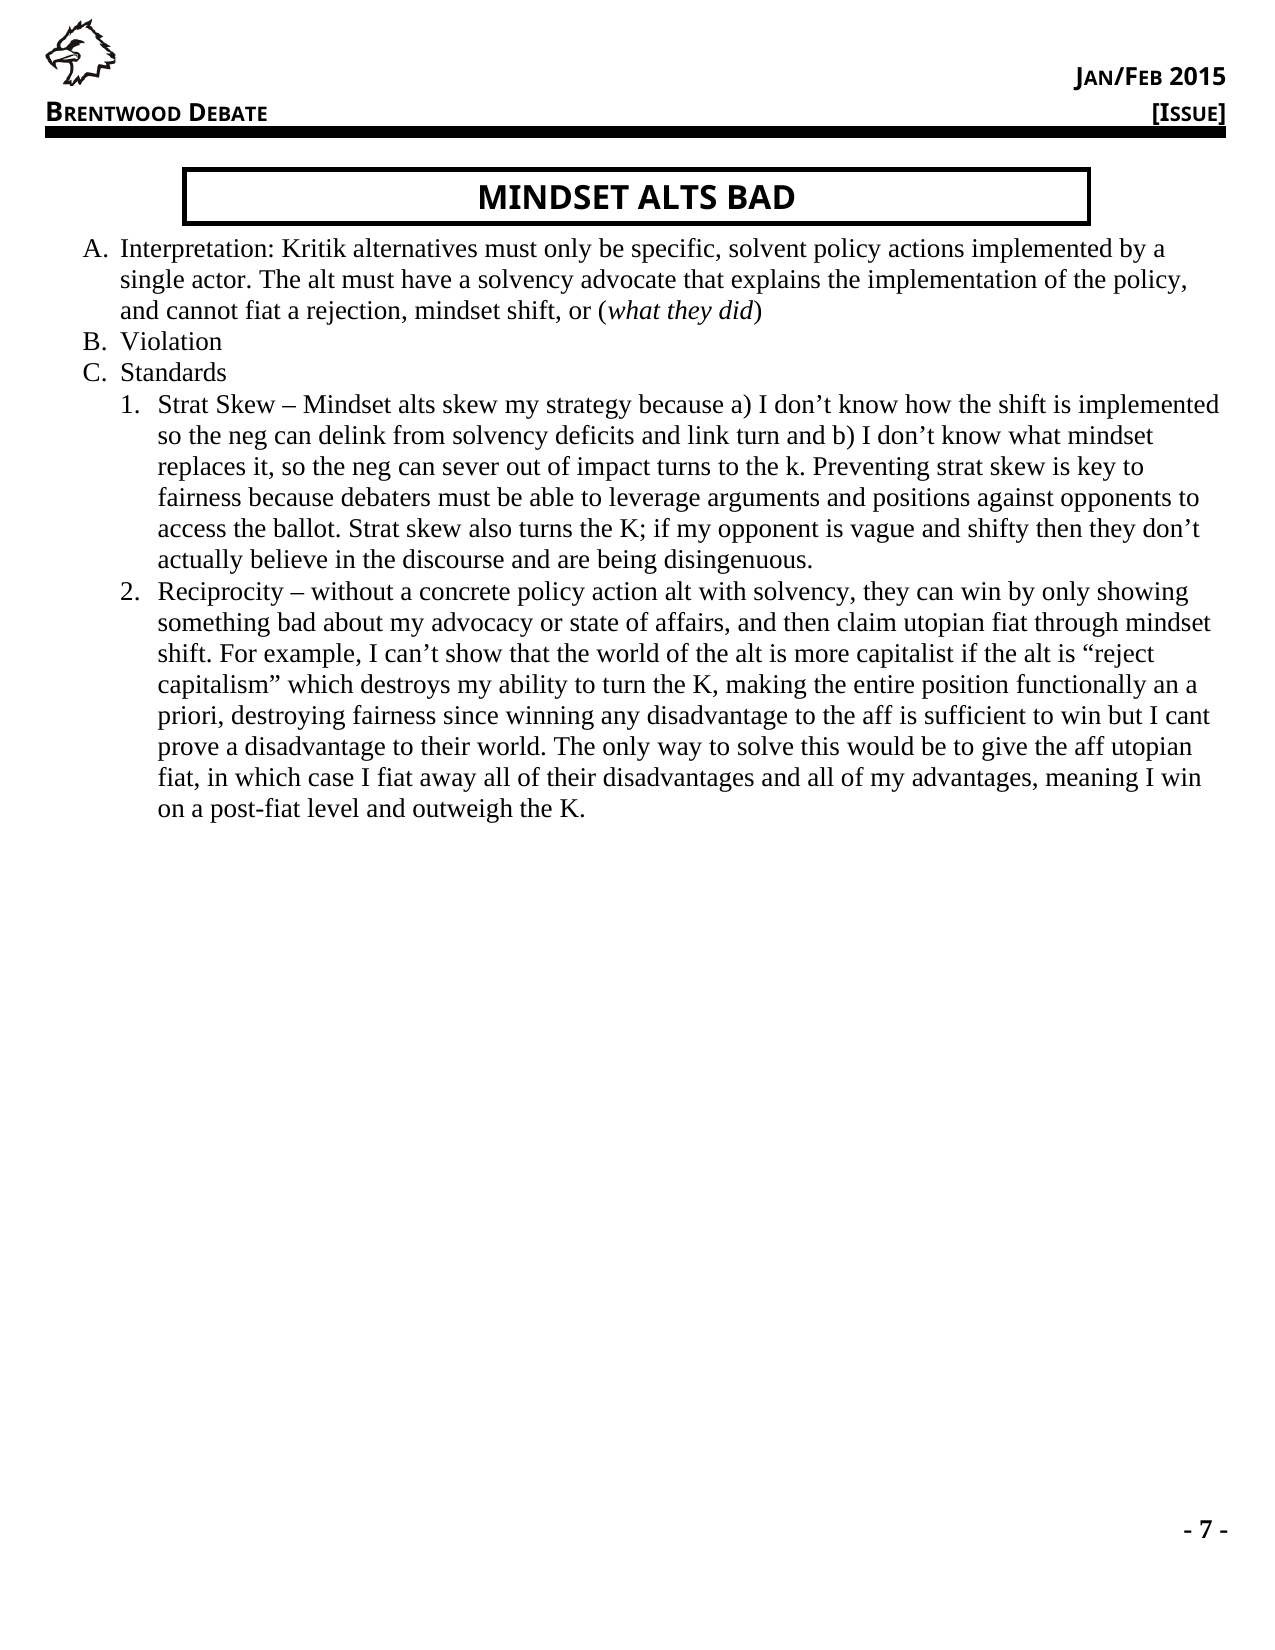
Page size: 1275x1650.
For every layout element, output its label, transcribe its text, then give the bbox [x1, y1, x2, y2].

list Standards [82, 357, 1228, 388]
list Strat Skew – Mindset alts skew my strategy because a) I don’t know how the shift is implemented so the neg can delink from solvency deficits and link turn and b) I don’t know what mindset replaces it, so the neg can sever out of impact turns to the k. Preventing strat skew is key to fairness because debaters must be able to leverage arguments and positions against opponents to access the ballot. Strat skew also turns the K; if my opponent is vague and shifty then they don’t actually believe in the discourse and are being disingenuous. [120, 388, 1228, 574]
list Interpretation: Kritik alternatives must only be specific, solvent policy actions implemented by a single actor. The alt must have a solvency advocate that explains the implementation of the policy, and cannot fiat a rejection, mindset shift, or (what they did) [82, 232, 1228, 325]
list Reciprocity – without a concrete policy action alt with solvency, they can win by only showing something bad about my advocacy or state of affairs, and then claim utopian fiat through mindset shift. For example, I can’t show that the world of the alt is more capitalist if the alt is “reject capitalism” which destroys my ability to turn the K, making the entire position functionally an a priori, destroying fairness since winning any disadvantage to the aff is sufficient to win but I cant prove a disadvantage to their world. The only way to solve this would be to give the aff utopian fiat, in which case I fiat away all of their disadvantages and all of my advantages, meaning I win on a post-fiat level and outweigh the K. [120, 574, 1228, 824]
list Violation [82, 325, 1228, 357]
title Mindset Alts Bad [187, 172, 1087, 221]
picture [45, 18, 116, 86]
